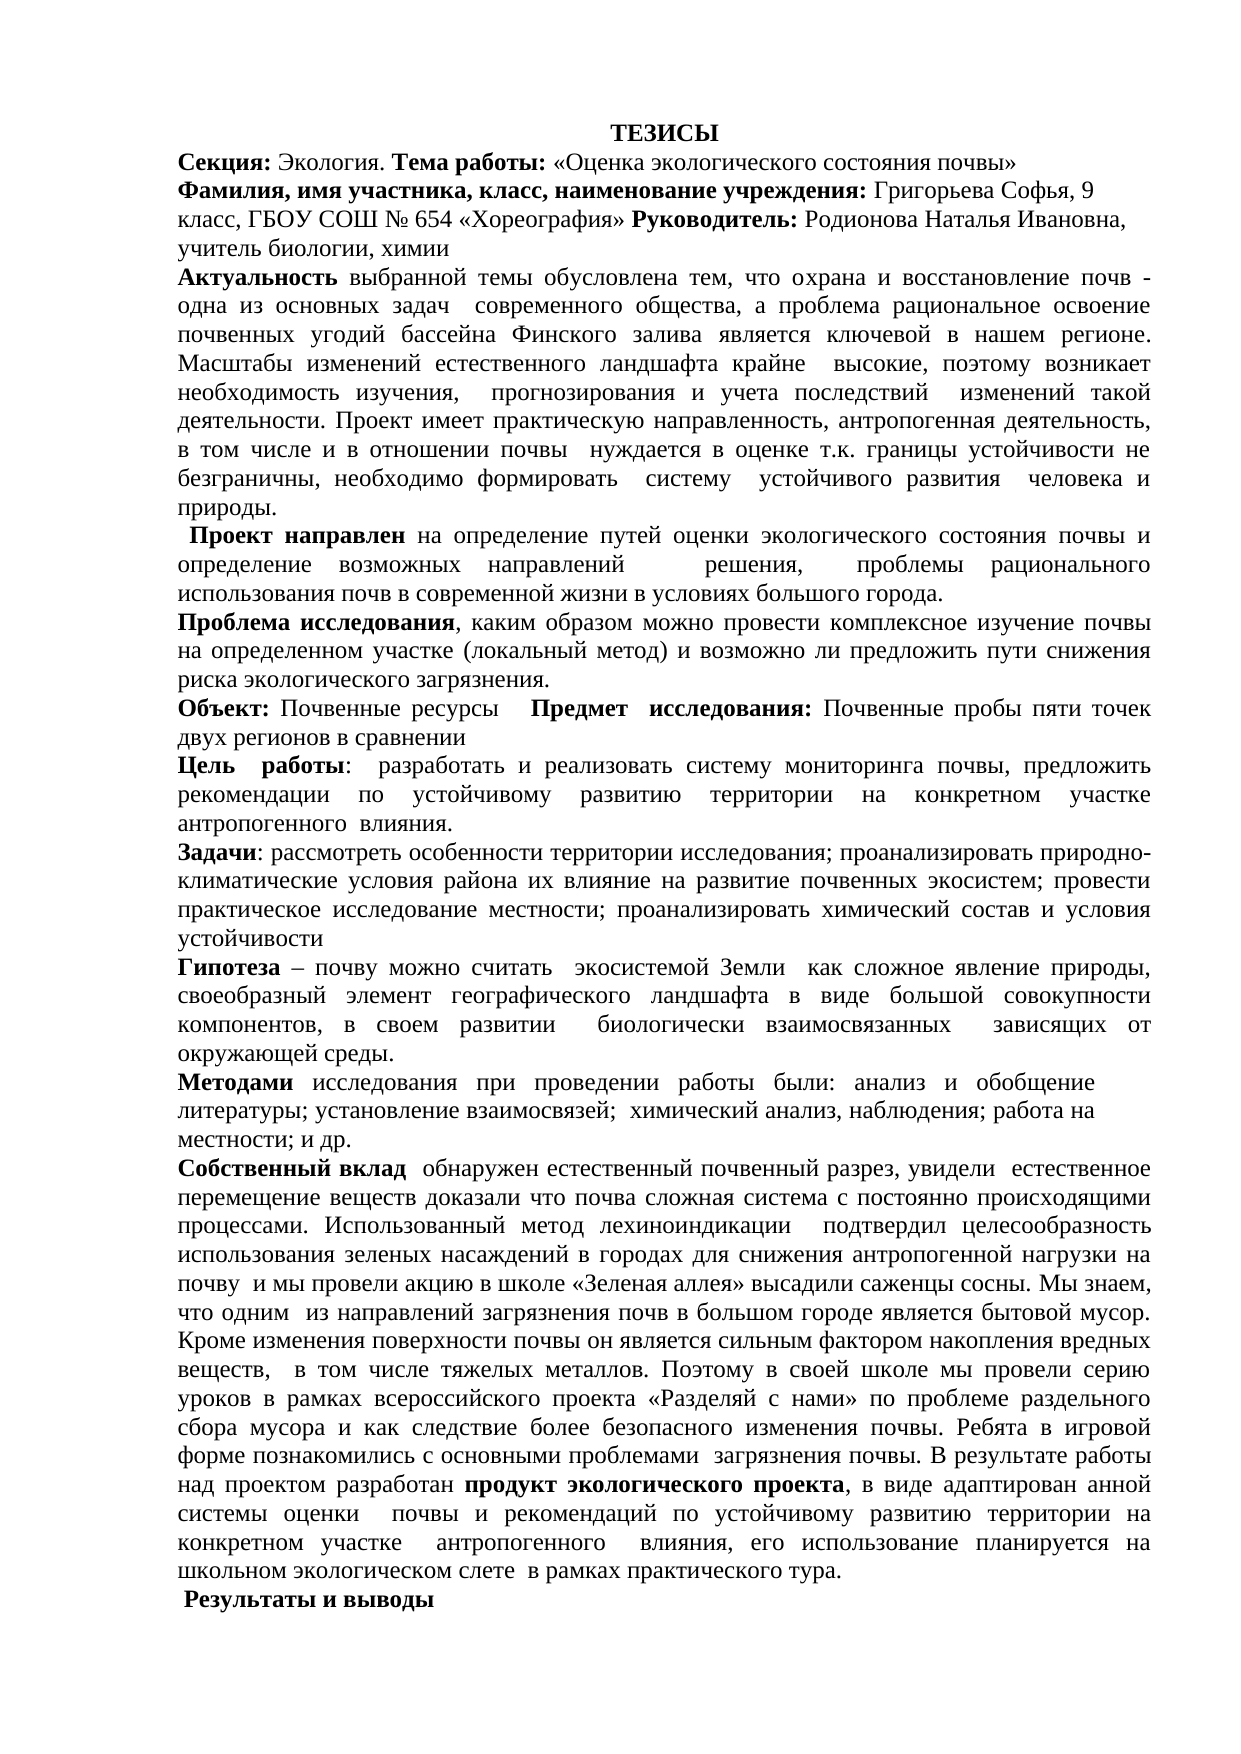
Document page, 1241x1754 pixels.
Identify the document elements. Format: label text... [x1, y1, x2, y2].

text Секция: Экология. Тема работы: «Оценка экологического состояния почвы» [177, 147, 1152, 176]
text Гипотеза – почву можно считать экосистемой Земли как сложное явление природы, своеобразный элемент географического ландшафта в виде большой совокупности компонентов, в своем развитии биологически взаимосвязанных зависящих от окружающей среды. [177, 952, 1152, 1067]
text Проект направлен на определение путей оценки экологического состояния почвы и определение возможных направлений решения, проблемы рационального использования почв в современной жизни в условиях большого города. [177, 521, 1152, 607]
text ТЕЗИСЫ [177, 118, 1152, 147]
text Фамилия, имя участника, класс, наименование учреждения: Григорьева Софья, 9 класс, ГБОУ СОШ № 654 «Хореография» Руководитель: Родионова Наталья Ивановна, учитель биологии, химии [177, 176, 1152, 262]
text Результаты и выводы [177, 1584, 1152, 1613]
text Собственный вклад обнаружен естественный почвенный разрез, увидели естественное перемещение веществ доказали что почва сложная система с постоянно происходящими процессами. Использованный метод лехиноиндикации подтвердил целесообразность использования зеленых насаждений в городах для снижения антропогенной нагрузки на почву и мы провели акцию в школе «Зеленая аллея» высадили саженцы сосны. Мы знаем, что одним из направлений загрязнения почв в большом городе является бытовой мусор. Кроме изменения поверхности почвы он является сильным фактором накопления вредных веществ, в том числе тяжелых металлов. Поэтому в своей школе мы провели серию уроков в рамках всероссийского проекта «Разделяй с нами» по проблеме раздельного сбора мусора и как следствие более безопасного изменения почвы. Ребята в игровой форме познакомились с основными проблемами загрязнения почвы. В результате работы над проектом разработан продукт экологического проекта, в виде адаптирован анной системы оценки почвы и рекомендаций по устойчивому развитию территории на конкретном участке антропогенного влияния, его использование планируется на школьном экологическом слете в рамках практического тура. [177, 1153, 1152, 1239]
text Актуальность выбранной темы обусловлена тем, что охрана и восстановление почв - одна из основных задач современного общества, а проблема рациональное освоение почвенных угодий бассейна Финского залива является ключевой в нашем регионе. Масштабы изменений естественного ландшафта крайне высокие, поэтому возникает необходимость изучения, прогнозирования и учета последствий изменений такой деятельности. Проект имеет практическую направленность, антропогенная деятельность, в том числе и в отношении почвы нуждается в оценке т.к. границы устойчивости не безграничны, необходимо формировать систему устойчивого развития человека и природы. [177, 262, 1152, 521]
text Задачи: рассмотреть особенности территории исследования; проанализировать природно-климатические условия района их влияние на развитие почвенных экосистем; провести практическое исследование местности; проанализировать химический состав и условия устойчивости [177, 837, 1152, 952]
text Методами исследования при проведении работы были: анализ и обобщение литературы; установление взаимосвязей; химический анализ, наблюдения; работа на местности; и др. [177, 1067, 1096, 1153]
text Цель работы: разработать и реализовать систему мониторинга почвы, предложить рекомендации по устойчивому развитию территории на конкретном участке антропогенного влияния. [177, 751, 1152, 837]
text Проблема исследования, каким образом можно провести комплексное изучение почвы на определенном участке (локальный метод) и возможно ли предложить пути снижения риска экологического загрязнения. [177, 607, 1152, 693]
text Объект: Почвенные ресурсы Предмет исследования: Почвенные пробы пяти точек двух регионов в сравнении [177, 693, 1152, 751]
text Собственный вклад обнаружен естественный почвенный разрез, увидели естественное перемещение веществ доказали что почва сложная система с постоянно происходящими процессами. Использованный метод лехиноиндикации подтвердил целесообразность использования зеленых насаждений в городах для снижения антропогенной нагрузки на почву и мы провели акцию в школе «Зеленая аллея» высадили саженцы сосны. Мы знаем, что одним из направлений загрязнения почв в большом городе является бытовой мусор. Кроме изменения поверхности почвы он является сильным фактором накопления вредных веществ, в том числе тяжелых металлов. Поэтому в своей школе мы провели серию уроков в рамках всероссийского проекта «Разделяй с нами» по проблеме раздельного сбора мусора и как следствие более безопасного изменения почвы. Ребята в игровой форме познакомились с основными проблемами загрязнения почвы. В результате работы над проектом разработан продукт экологического проекта, в виде адаптирован анной системы оценки почвы и рекомендаций по устойчивому развитию территории на конкретном участке антропогенного влияния, его использование планируется на школьном экологическом слете в рамках практического тура. [177, 1268, 1152, 1584]
